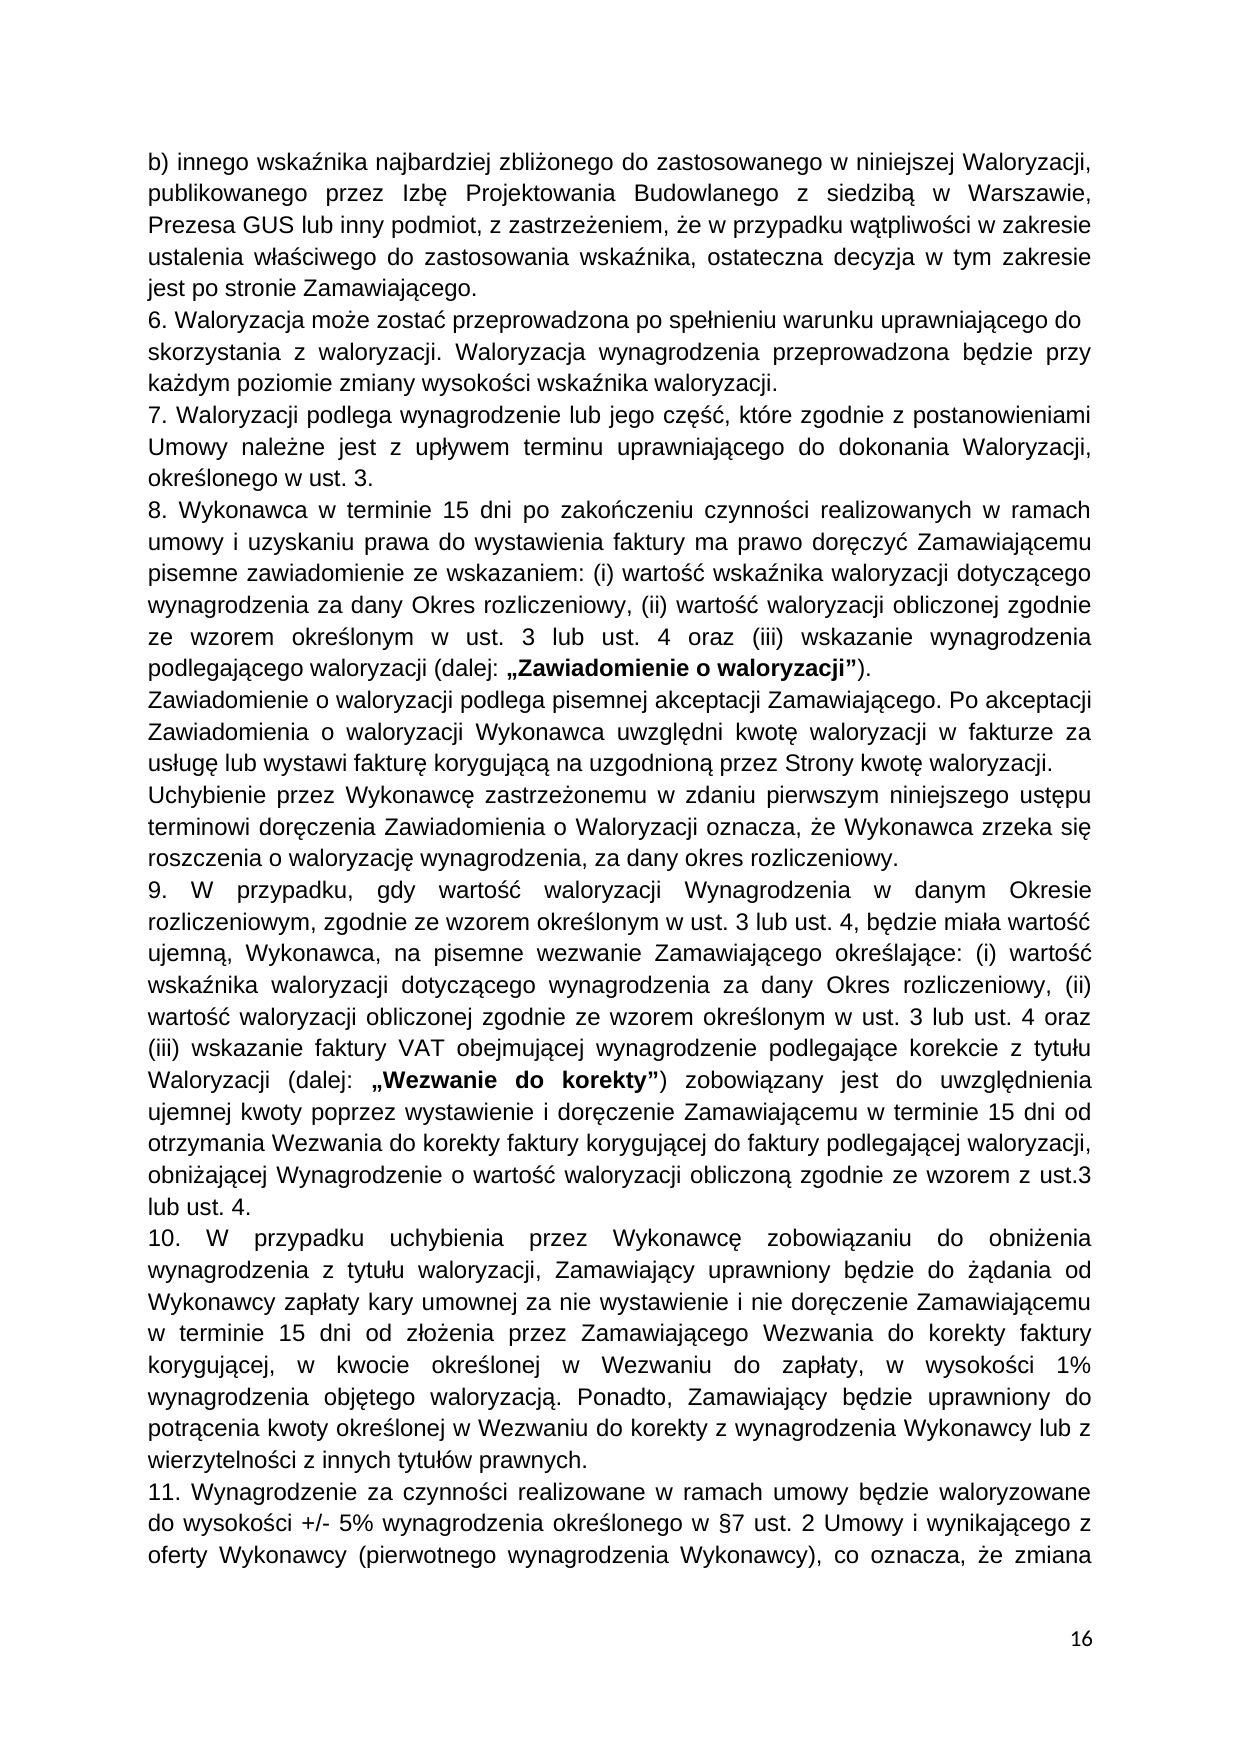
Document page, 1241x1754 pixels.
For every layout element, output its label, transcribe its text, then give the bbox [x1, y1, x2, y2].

text Uchybienie przez Wykonawcę zastrzeżonemu w zdaniu pierwszym niniejszego ustępu terminowi doręczenia Zawiadomienia o Waloryzacji oznacza, że Wykonawca zrzeka się roszczenia o waloryzację wynagrodzenia, za dany okres rozliczeniowy. [148, 781, 1093, 872]
text skorzystania z waloryzacji. Waloryzacja wynagrodzenia przeprowadzona będzie przy każdym poziomie zmiany wysokości wskaźnika waloryzacji. [148, 338, 1093, 397]
text Zawiadomienie o waloryzacji podlega pisemnej akceptacji Zamawiającego. Po akceptacji Zawiadomienia o waloryzacji Wykonawca uwzględni kwotę waloryzacji w fakturze za usługę lub wystawi fakturę korygującą na uzgodnioną przez Strony kwotę waloryzacji. [148, 686, 1093, 777]
text 8. Wykonawca w terminie 15 dni po zakończeniu czynności realizowanych w ramach umowy i uzyskaniu prawa do wystawienia faktury ma prawo doręczyć Zamawiającemu pisemne zawiadomienie ze wskazaniem: (i) wartość wskaźnika waloryzacji dotyczącego wynagrodzenia za dany Okres rozliczeniowy, (ii) wartość waloryzacji obliczonej zgodnie ze wzorem określonym w ust. 3 lub ust. 4 oraz (iii) wskazanie wynagrodzenia podlegającego waloryzacji (dalej: „Zawiadomienie o waloryzacji”). [148, 496, 1093, 682]
text 10. W przypadku uchybienia przez Wykonawcę zobowiązaniu do obniżenia wynagrodzenia z tytułu waloryzacji, Zamawiający uprawniony będzie do żądania od Wykonawcy zapłaty kary umownej za nie wystawienie i nie doręczenie Zamawiającemu w terminie 15 dni od złożenia przez Zamawiającego Wezwania do korekty faktury korygującej, w kwocie określonej w Wezwaniu do zapłaty, w wysokości 1% wynagrodzenia objętego waloryzacją. Ponadto, Zamawiający będzie uprawniony do potrącenia kwoty określonej w Wezwaniu do korekty z wynagrodzenia Wykonawcy lub z wierzytelności z innych tytułów prawnych. [148, 1224, 1093, 1473]
text 9. W przypadku, gdy wartość waloryzacji Wynagrodzenia w danym Okresie rozliczeniowym, zgodnie ze wzorem określonym w ust. 3 lub ust. 4, będzie miała wartość ujemną, Wykonawca, na pisemne wezwanie Zamawiającego określające: (i) wartość wskaźnika waloryzacji dotyczącego wynagrodzenia za dany Okres rozliczeniowy, (ii) wartość waloryzacji obliczonej zgodnie ze wzorem określonym w ust. 3 lub ust. 4 oraz (iii) wskazanie faktury VAT obejmującej wynagrodzenie podlegające korekcie z tytułu Waloryzacji (dalej: „Wezwanie do korekty”) zobowiązany jest do uwzględnienia ujemnej kwoty poprzez wystawienie i doręczenie Zamawiającemu w terminie 15 dni od otrzymania Wezwania do korekty faktury korygującej do faktury podlegającej waloryzacji, obniżającej Wynagrodzenie o wartość waloryzacji obliczoną zgodnie ze wzorem z ust.3 lub ust. 4. [148, 876, 1093, 1220]
text 7. Waloryzacji podlega wynagrodzenie lub jego część, które zgodnie z postanowieniami Umowy należne jest z upływem terminu uprawniającego do dokonania Waloryzacji, określonego w ust. 3. [148, 401, 1093, 492]
text b) innego wskaźnika najbardziej zbliżonego do zastosowanego w niniejszej Waloryzacji, publikowanego przez Izbę Projektowania Budowlanego z siedzibą w Warszawie, Prezesa GUS lub inny podmiot, z zastrzeżeniem, że w przypadku wątpliwości w zakresie ustalenia właściwego do zastosowania wskaźnika, ostateczna decyzja w tym zakresie jest po stronie Zamawiającego. [148, 148, 1093, 302]
text 6. Waloryzacja może zostać przeprowadzona po spełnieniu warunku uprawniającego do [148, 306, 1093, 333]
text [148, 1478, 1093, 1568]
